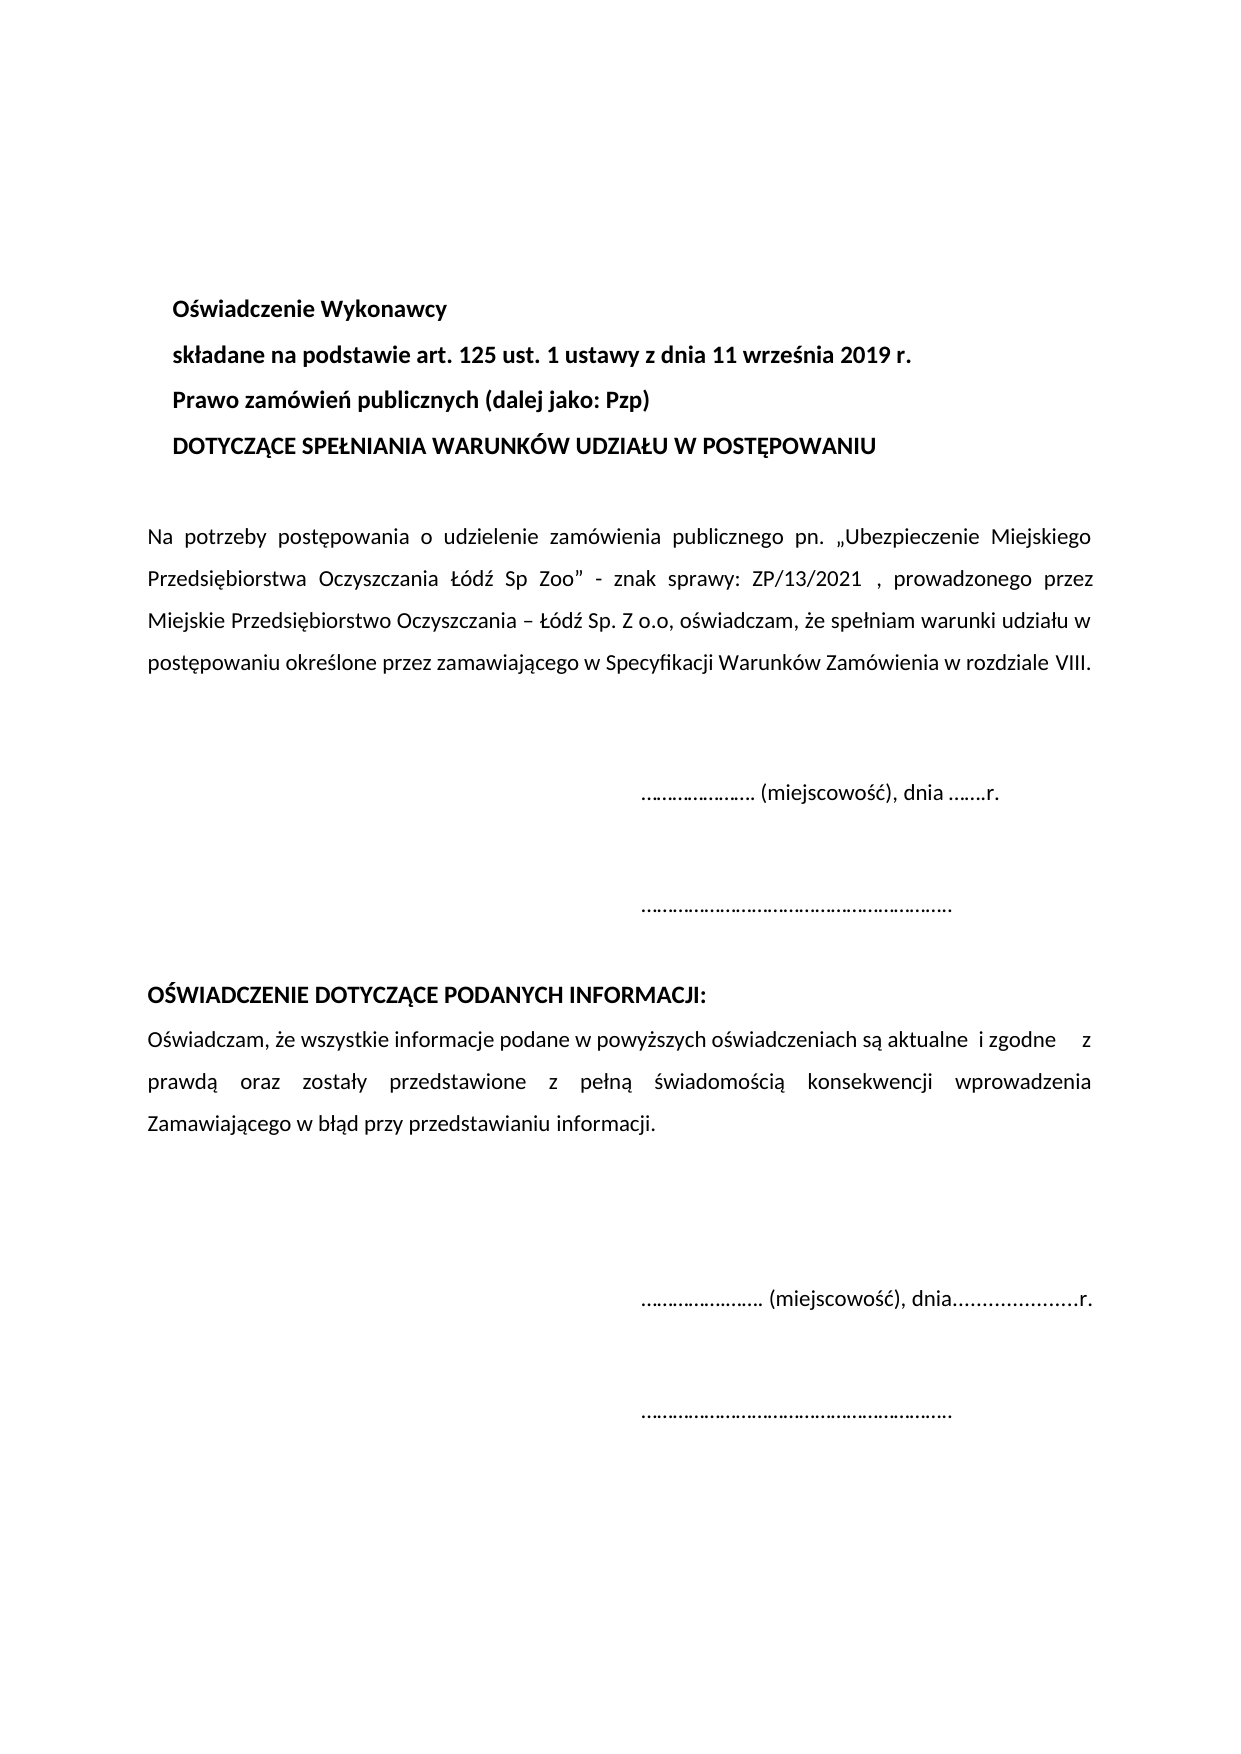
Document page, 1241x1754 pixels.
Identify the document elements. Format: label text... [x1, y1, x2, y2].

text Prawo zamówień publicznych (dalej jako: Pzp) [172, 385, 1068, 415]
subtitle Oświadczenie Wykonawcy [172, 293, 1067, 324]
text ………………………………………………….. [641, 890, 1234, 918]
text …………………. (miejscowość), dnia …….r. [641, 778, 1234, 806]
text …………….……. (miejscowość), dnia r. [641, 1284, 1234, 1312]
text Na potrzeby postępowania o udzielenie zamówienia publicznego pn. „Ubezpieczenie Miejskiego Przedsiębiorstwa Oczyszczania Łódź Sp Zoo” - znak sprawy: ZP/13/2021 , prowadzonego przez Miejskie Przedsiębiorstwo Oczyszczania – Łódź Sp. Z o.o, oświadczam, że spełniam warunki udziału w postępowaniu określone przez zamawiającego w Specyfikacji Warunków Zamówienia w rozdziale VIII. [147, 522, 1093, 676]
text składane na podstawie art. 125 ust. 1 ustawy z dnia 11 września 2019 r. [172, 339, 1067, 369]
text OŚWIADCZENIE DOTYCZĄCE PODANYCH INFORMACJI: [147, 979, 1234, 1009]
text ………………………………………………….. [641, 1396, 1234, 1424]
text Oświadczam, że wszystkie informacje podane w powyższych oświadczeniach są aktualne i zgodne z prawdą oraz zostały przedstawione z pełną świadomością konsekwencji wprowadzenia Zamawiającego w błąd przy przedstawianiu informacji. [147, 1025, 1093, 1137]
text DOTYCZĄCE SPEŁNIANIA WARUNKÓW UDZIAŁU W POSTĘPOWANIU [172, 430, 1067, 461]
